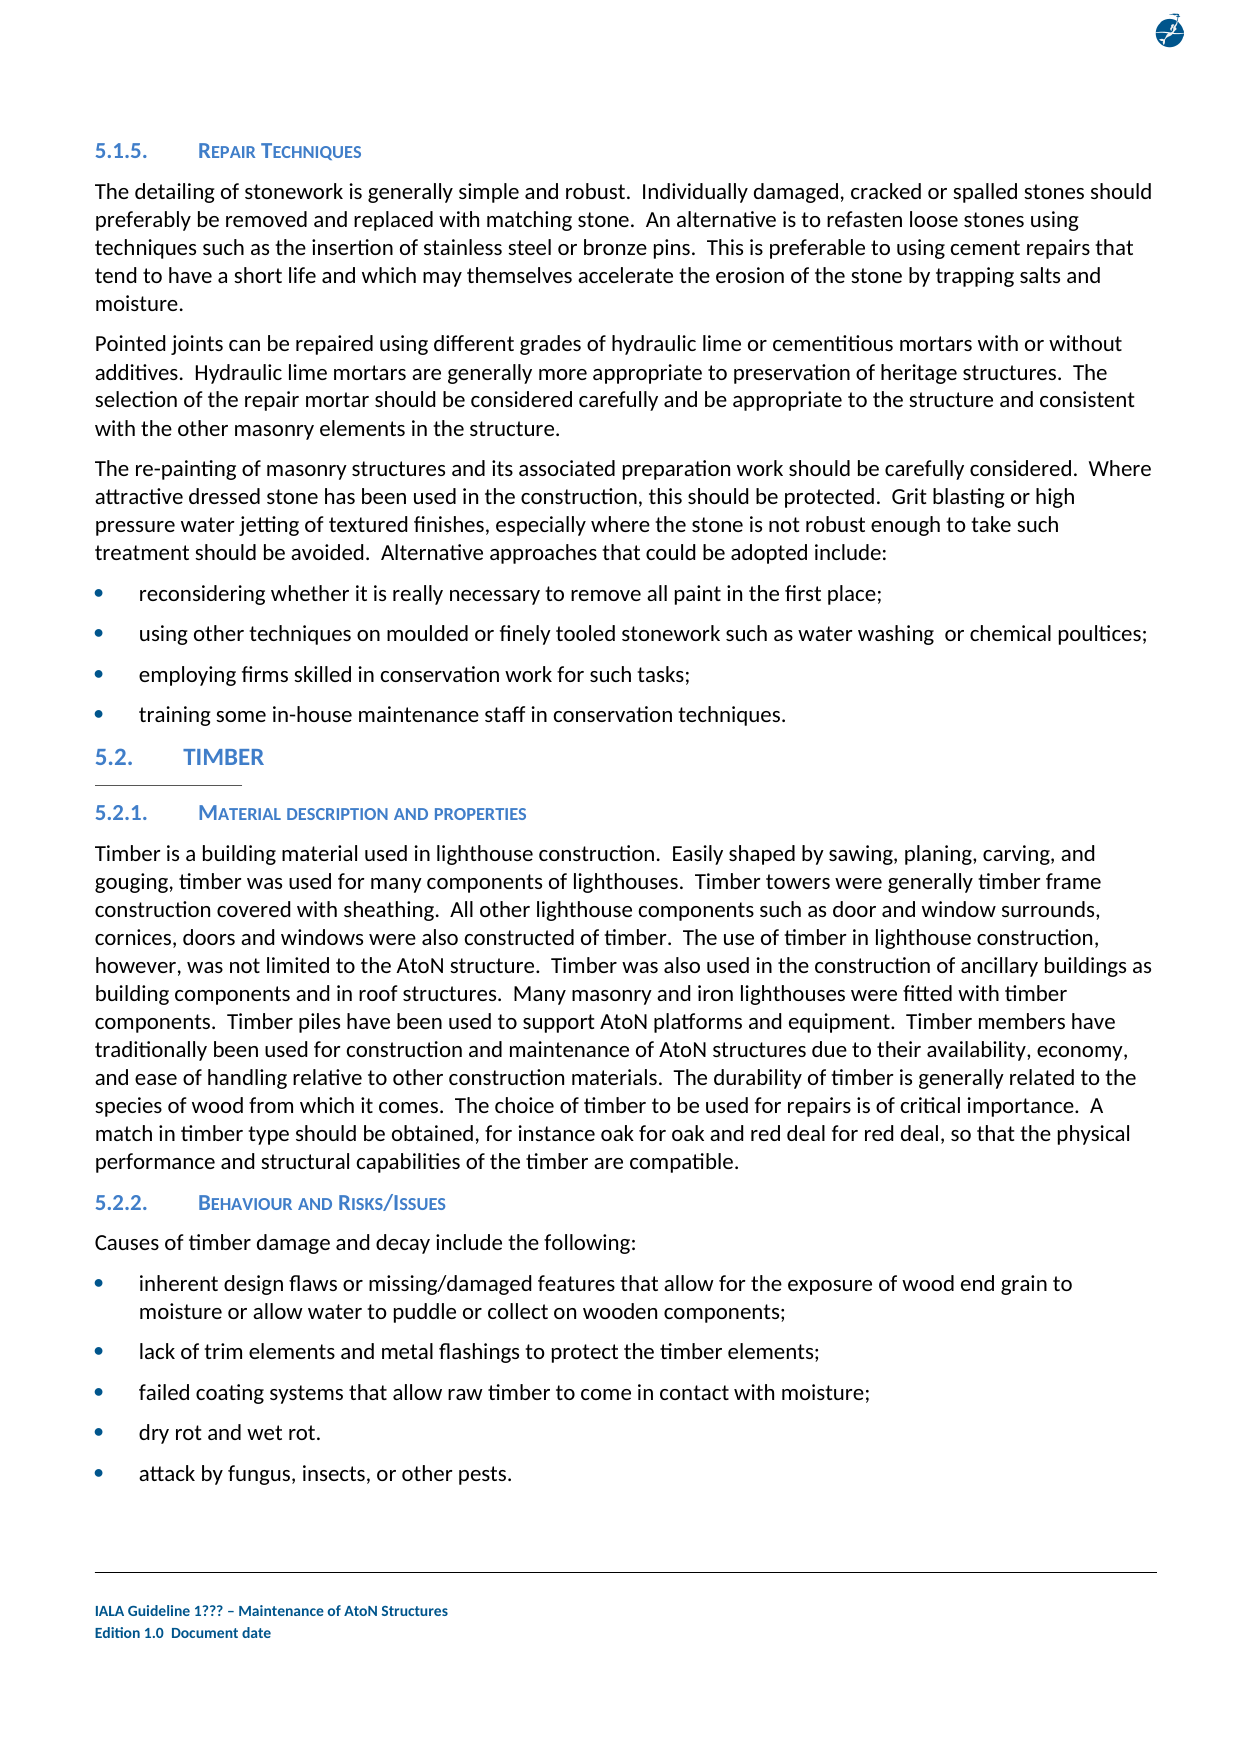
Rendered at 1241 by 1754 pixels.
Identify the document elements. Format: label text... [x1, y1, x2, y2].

text lack of trim elements and metal flashings to protect the timber elements; [94, 1337, 1157, 1365]
text training some in-house maintenance staff in conservation techniques. [94, 700, 1157, 728]
text Causes of timber damage and decay include the following: [94, 1228, 1157, 1256]
text The re-painting of masonry structures and its associated preparation work should be carefully considered. Where attractive dressed stone has been used in the construction, this should be protected. Grit blasting or high pressure water jetting of textured finishes, especially where the stone is not robust enough to take such treatment should be avoided. Alternative approaches that could be adopted include: [94, 454, 1157, 566]
text employing firms skilled in conservation work for such tasks; [94, 660, 1157, 688]
text Timber is a building material used in lighthouse construction. Easily shaped by sawing, planing, carving, and gouging, timber was used for many components of lighthouses. Timber towers were generally timber frame construction covered with sheathing. All other lighthouse components such as door and window surrounds, cornices, doors and windows were also constructed of timber. The use of timber in lighthouse construction, however, was not limited to the AtoN structure. Timber was also used in the construction of ancillary buildings as building components and in roof structures. Many masonry and iron lighthouses were fitted with timber components. Timber piles have been used to support AtoN platforms and equipment. Timber members have traditionally been used for construction and maintenance of AtoN structures due to their availability, economy, and ease of handling relative to other construction materials. The durability of timber is generally related to the species of wood from which it comes. The choice of timber to be used for repairs is of critical importance. A match in timber type should be obtained, for instance oak for oak and red deal for red deal, so that the physical performance and structural capabilities of the timber are compatible. [94, 839, 1157, 1175]
picture [1124, 0, 1241, 82]
text The detailing of stonework is generally simple and robust. Individually damaged, cracked or spalled stones should preferably be removed and replaced with matching stone. An alternative is to refasten loose stones using techniques such as the insertion of stainless steel or bronze pins. This is preferable to using cement repairs that tend to have a short life and which may themselves accelerate the erosion of the stone by trapping salts and moisture. [94, 177, 1157, 317]
text attack by fungus, insects, or other pests. [94, 1459, 1157, 1487]
text dry rot and wet rot. [94, 1418, 1157, 1446]
text using other techniques on moulded or finely tooled stonework such as water washing or chemical poultices; [94, 619, 1157, 647]
text inherent design flaws or missing/damaged features that allow for the exposure of wood end grain to moisture or allow water to puddle or collect on wooden components; [94, 1269, 1157, 1325]
text failed coating systems that allow raw timber to come in contact with moisture; [94, 1378, 1157, 1406]
text reconsidering whether it is really necessary to remove all paint in the first place; [94, 579, 1157, 607]
subtitle Timber [94, 741, 1084, 771]
text Pointed joints can be repaired using different grades of hydraulic lime or cementitious mortars with or without additives. Hydraulic lime mortars are generally more appropriate to preservation of heritage structures. The selection of the repair mortar should be considered carefully and be appropriate to the structure and consistent with the other masonry elements in the structure. [94, 329, 1157, 442]
subtitle Repair Techniques [94, 136, 1157, 164]
subtitle Behaviour and Risks/Issues [94, 1188, 1157, 1216]
subtitle Material description and properties [94, 798, 1157, 826]
